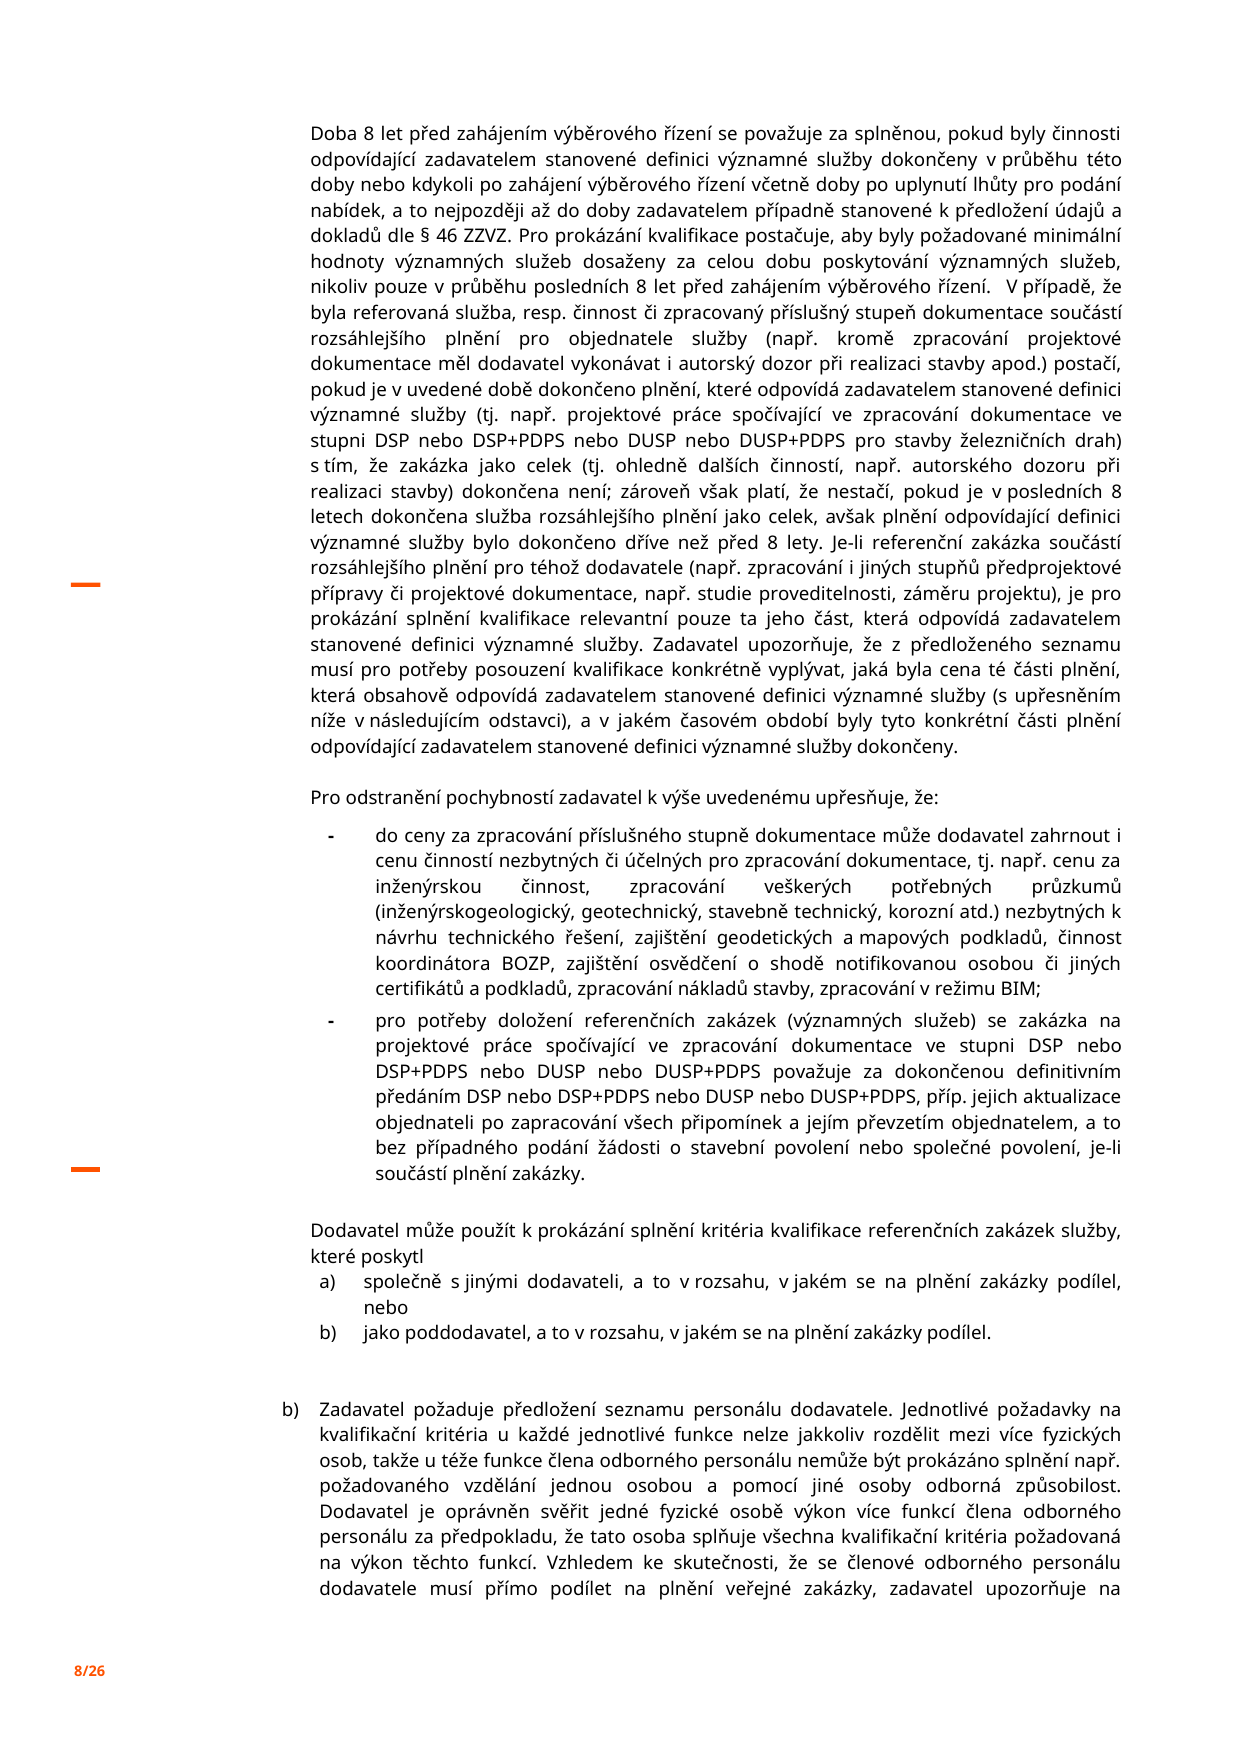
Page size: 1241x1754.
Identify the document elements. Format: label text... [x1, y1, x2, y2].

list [282, 1396, 1122, 1600]
text Pro odstranění pochybností zadavatel k výše uvedenému upřesňuje, že: [310, 784, 1122, 810]
text pro potřeby doložení referenčních zakázek (významných služeb) se zakázka na projektové práce spočívající ve zpracování dokumentace ve stupni DSP nebo DSP+PDPS nebo DUSP nebo DUSP+PDPS považuje za dokončenou definitivním předáním DSP nebo DSP+PDPS nebo DUSP nebo DUSP+PDPS, příp. jejich aktualizace objednateli po zapracování všech připomínek a jejím převzetím objednatelem, a to bez případného podání žádosti o stavební povolení nebo společné povolení, je-li součástí plnění zakázky. [328, 1007, 1122, 1186]
text a) společně s jinými dodavateli, a to v rozsahu, v jakém se na plnění zakázky podílel, nebo [319, 1268, 1122, 1319]
text do ceny za zpracování příslušného stupně dokumentace může dodavatel zahrnout i cenu činností nezbytných či účelných pro zpracování dokumentace, tj. např. cenu za inženýrskou činnost, zpracování veškerých potřebných průzkumů (inženýrskogeologický, geotechnický, stavebně technický, korozní atd.) nezbytných k návrhu technického řešení, zajištění geodetických a mapových podkladů, činnost koordinátora BOZP, zajištění osvědčení o shodě notifikovanou osobou či jiných certifikátů a podkladů, zpracování nákladů stavby, zpracování v režimu BIM; [328, 822, 1122, 1001]
text Doba 8 let před zahájením výběrového řízení se považuje za splněnou, pokud byly činnosti odpovídající zadavatelem stanovené definici významné služby dokončeny v průběhu této doby nebo kdykoli po zahájení výběrového řízení včetně doby po uplynutí lhůty pro podání nabídek, a to nejpozději až do doby zadavatelem případně stanovené k předložení údajů a dokladů dle § 46 ZZVZ. Pro prokázání kvalifikace postačuje, aby byly požadované minimální hodnoty významných služeb dosaženy za celou dobu poskytování významných služeb, nikoliv pouze v průběhu posledních 8 let před zahájením výběrového řízení. V případě, že byla referovaná služba, resp. činnost či zpracovaný příslušný stupeň dokumentace součástí rozsáhlejšího plnění pro objednatele služby (např. kromě zpracování projektové dokumentace měl dodavatel vykonávat i autorský dozor při realizaci stavby apod.) postačí, pokud je v uvedené době dokončeno plnění, které odpovídá zadavatelem stanovené definici významné služby (tj. např. projektové práce spočívající ve zpracování dokumentace ve stupni DSP nebo DSP+PDPS nebo DUSP nebo DUSP+PDPS pro stavby železničních drah) s tím, že zakázka jako celek (tj. ohledně dalších činností, např. autorského dozoru při realizaci stavby) dokončena není; zároveň však platí, že nestačí, pokud je v posledních 8 letech dokončena služba rozsáhlejšího plnění jako celek, avšak plnění odpovídající definici významné služby bylo dokončeno dříve než před 8 lety. Je-li referenční zakázka součástí rozsáhlejšího plnění pro téhož dodavatele (např. zpracování i jiných stupňů předprojektové přípravy či projektové dokumentace, např. studie proveditelnosti, záměru projektu), je pro prokázání splnění kvalifikace relevantní pouze ta jeho část, která odpovídá zadavatelem stanovené definici významné služby. Zadavatel upozorňuje, že z předloženého seznamu musí pro potřeby posouzení kvalifikace konkrétně vyplývat, jaká byla cena té části plnění, která obsahově odpovídá zadavatelem stanovené definici významné služby (s upřesněním níže v následujícím odstavci), a v jakém časovém období byly tyto konkrétní části plnění odpovídající zadavatelem stanovené definici významné služby dokončeny. [310, 121, 1122, 759]
text b) jako poddodavatel, a to v rozsahu, v jakém se na plnění zakázky podílel. [319, 1319, 1122, 1345]
text Dodavatel může použít k prokázání splnění kritéria kvalifikace referenčních zakázek služby, které poskytl [310, 1217, 1122, 1268]
